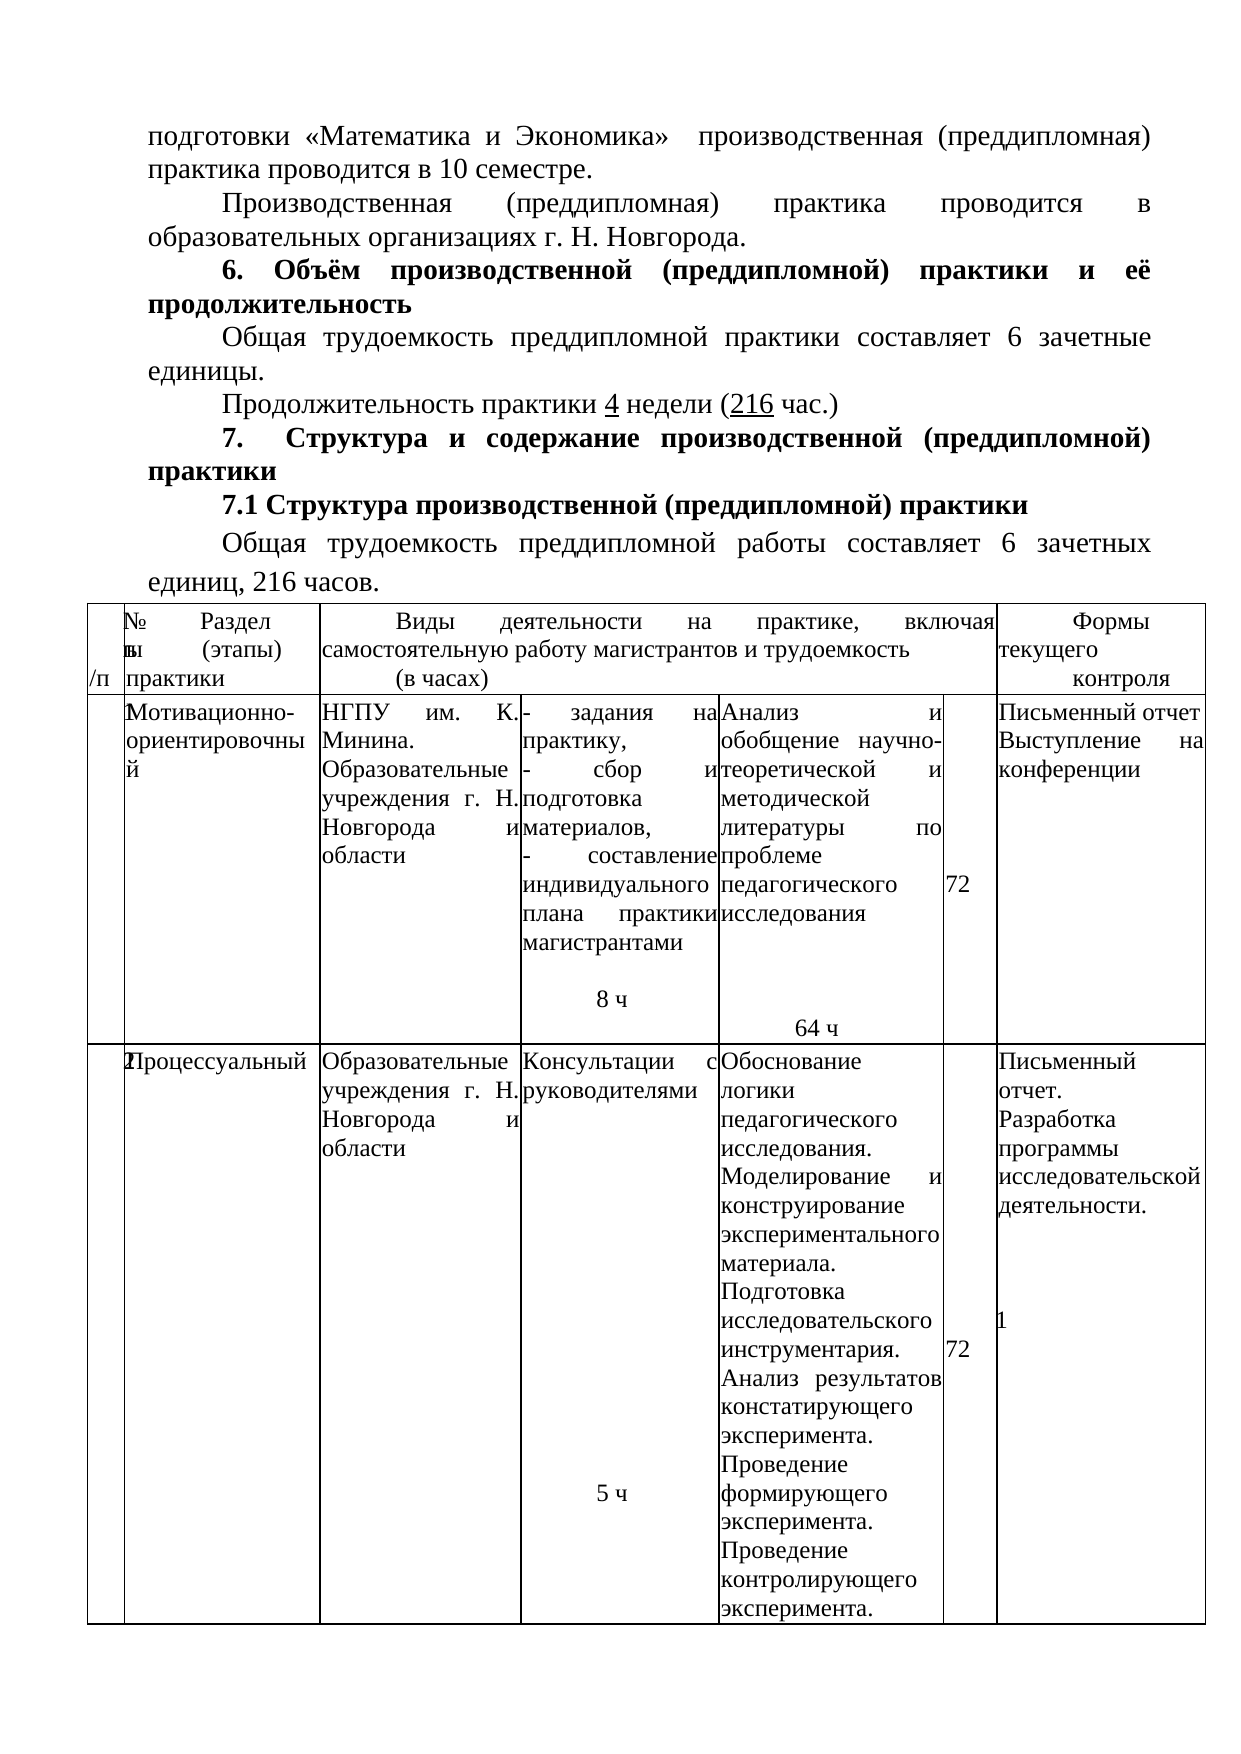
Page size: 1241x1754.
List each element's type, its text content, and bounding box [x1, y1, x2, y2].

table_cell НГПУ им. К. Минина. Образовательные учреждения г. Н. Новгорода и области [321, 695, 520, 1043]
text Общая трудоемкость преддипломной работы составляет 6 зачетных единиц, 216 часов. [148, 526, 1152, 598]
table_cell Письменный отчет Выступление на конференции [998, 695, 1205, 1043]
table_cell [522, 1045, 718, 1623]
table_cell 2 [88, 1045, 124, 1623]
text 6. Объём производственной (преддипломной) практики и её продолжительность [148, 252, 1152, 319]
table_header Виды деятельности на практике, включая самостоятельную работу магистрантов и трудоемкость (в часах) [321, 604, 996, 694]
table_header № п/п [88, 604, 124, 694]
table_cell Анализ и обобщение научно-теоретической и методической литературы по проблеме педагогического исследования 64 ч [720, 695, 943, 1043]
table_header Формы текущего контроля [998, 604, 1205, 694]
text Продолжительность практики 4 недели (216 час.) [148, 386, 1152, 420]
table_cell 1 [88, 695, 124, 1043]
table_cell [998, 1045, 1205, 1623]
table_cell 72 [944, 695, 996, 1043]
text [148, 118, 1152, 185]
text Общая трудоемкость преддипломной практики составляет 6 зачетные единицы. [148, 319, 1152, 386]
text Производственная (преддипломная) практика проводится в образовательных организациях г. Н. Новгорода. [148, 185, 1152, 252]
table_cell Мотивационно-ориентировочный [125, 695, 319, 1043]
text 7. Структура и содержание производственной (преддипломной) практики [148, 420, 1152, 487]
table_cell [321, 1045, 520, 1623]
table_cell [1206, 1043, 1212, 1623]
table_cell - задания на практику, - сбор и подготовка материалов, - составление индивидуального плана практики магистрантами 8 ч [522, 695, 718, 1043]
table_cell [720, 1045, 943, 1623]
table_header Разделы (этапы) практики [125, 604, 319, 694]
text 7.1 Структура производственной (преддипломной) практики [148, 487, 1152, 521]
table_cell 172 [944, 1045, 996, 1623]
table_cell Процессуальный [125, 1045, 319, 1623]
